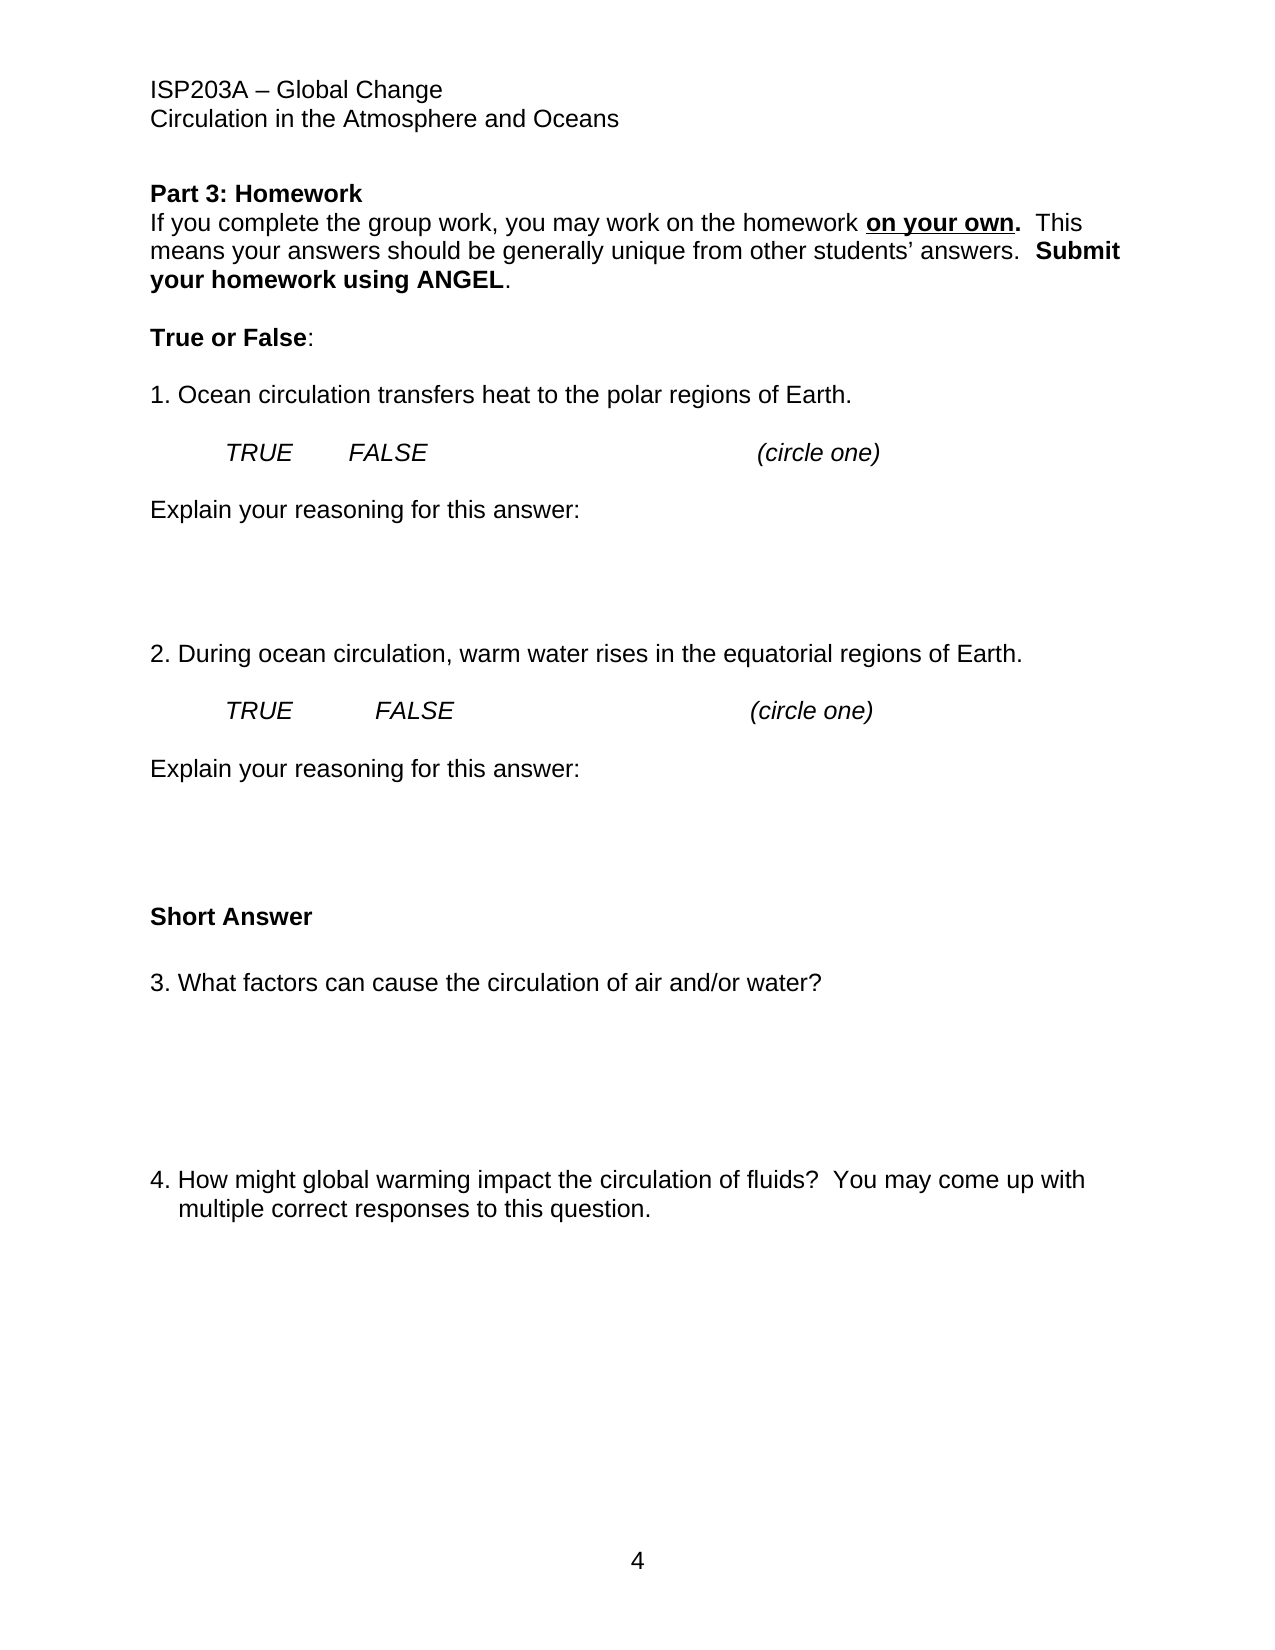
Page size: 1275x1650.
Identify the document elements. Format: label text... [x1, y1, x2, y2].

text Short Answer [150, 902, 1133, 930]
text If you complete the group work, you may work on the homework on your own. This means your answers should be generally unique from other students’ answers. Submit your homework using ANGEL. [150, 207, 1125, 294]
text True or False: [150, 322, 1125, 351]
text 4. How might global warming impact the circulation of fluids? You may come up with multiple correct responses to this question. [150, 1165, 1133, 1222]
text Explain your reasoning for this answer: [150, 495, 1125, 524]
text TRUE FALSE (circle one) [150, 437, 1125, 466]
text 1. Ocean circulation transfers heat to the polar regions of Earth. [150, 380, 1125, 409]
text 2. During ocean circulation, warm water rises in the equatorial regions of Earth. [150, 639, 1125, 667]
text 3. What factors can cause the circulation of air and/or water? [150, 967, 1133, 996]
text TRUE FALSE (circle one) [150, 696, 1125, 725]
text Part 3: Homework [150, 179, 1125, 207]
text Explain your reasoning for this answer: [150, 754, 1125, 782]
